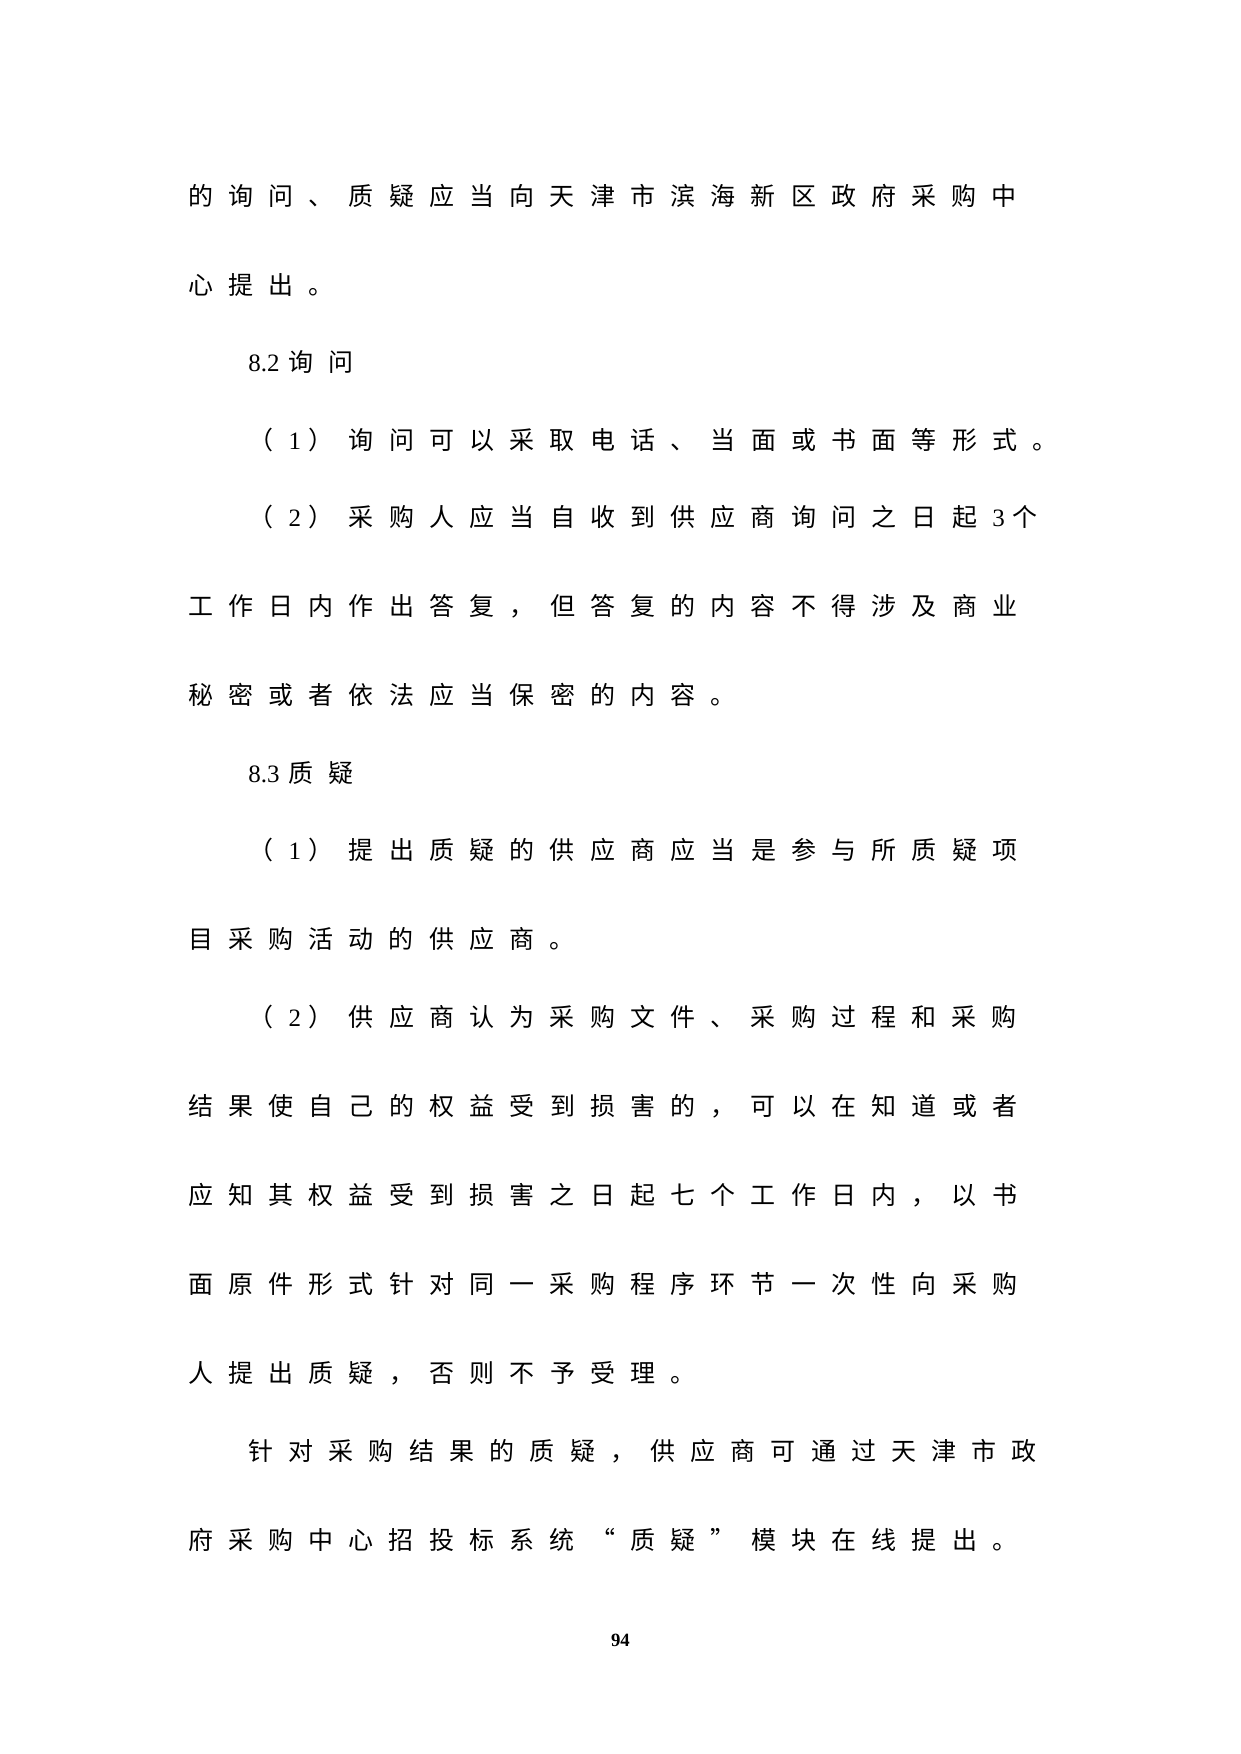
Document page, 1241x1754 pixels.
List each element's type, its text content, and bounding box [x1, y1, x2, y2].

text （2）采购人应当自收到供应商询问之日起3个工作日内作出答复，但答复的内容不得涉及商业秘密或者依法应当保密的内容。 [188, 486, 1052, 723]
text （1）提出质疑的供应商应当是参与所质疑项目采购活动的供应商。 [188, 819, 1052, 968]
text （2）供应商认为采购文件、采购过程和采购结果使自己的权益受到损害的，可以在知道或者应知其权益受到损害之日起七个工作日内，以书面原件形式针对同一采购程序环节一次性向采购人提出质疑，否则不予受理。 [188, 986, 1052, 1401]
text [188, 164, 1052, 313]
text 8.3 质疑 [188, 742, 1052, 801]
text 针对采购结果的质疑，供应商可通过天津市政府采购中心招投标系统“质疑”模块在线提出。 [188, 1419, 1052, 1568]
text （1）询问可以采取电话、当面或书面等形式。 [188, 408, 1052, 468]
text 8.2 询问 [188, 331, 1052, 390]
